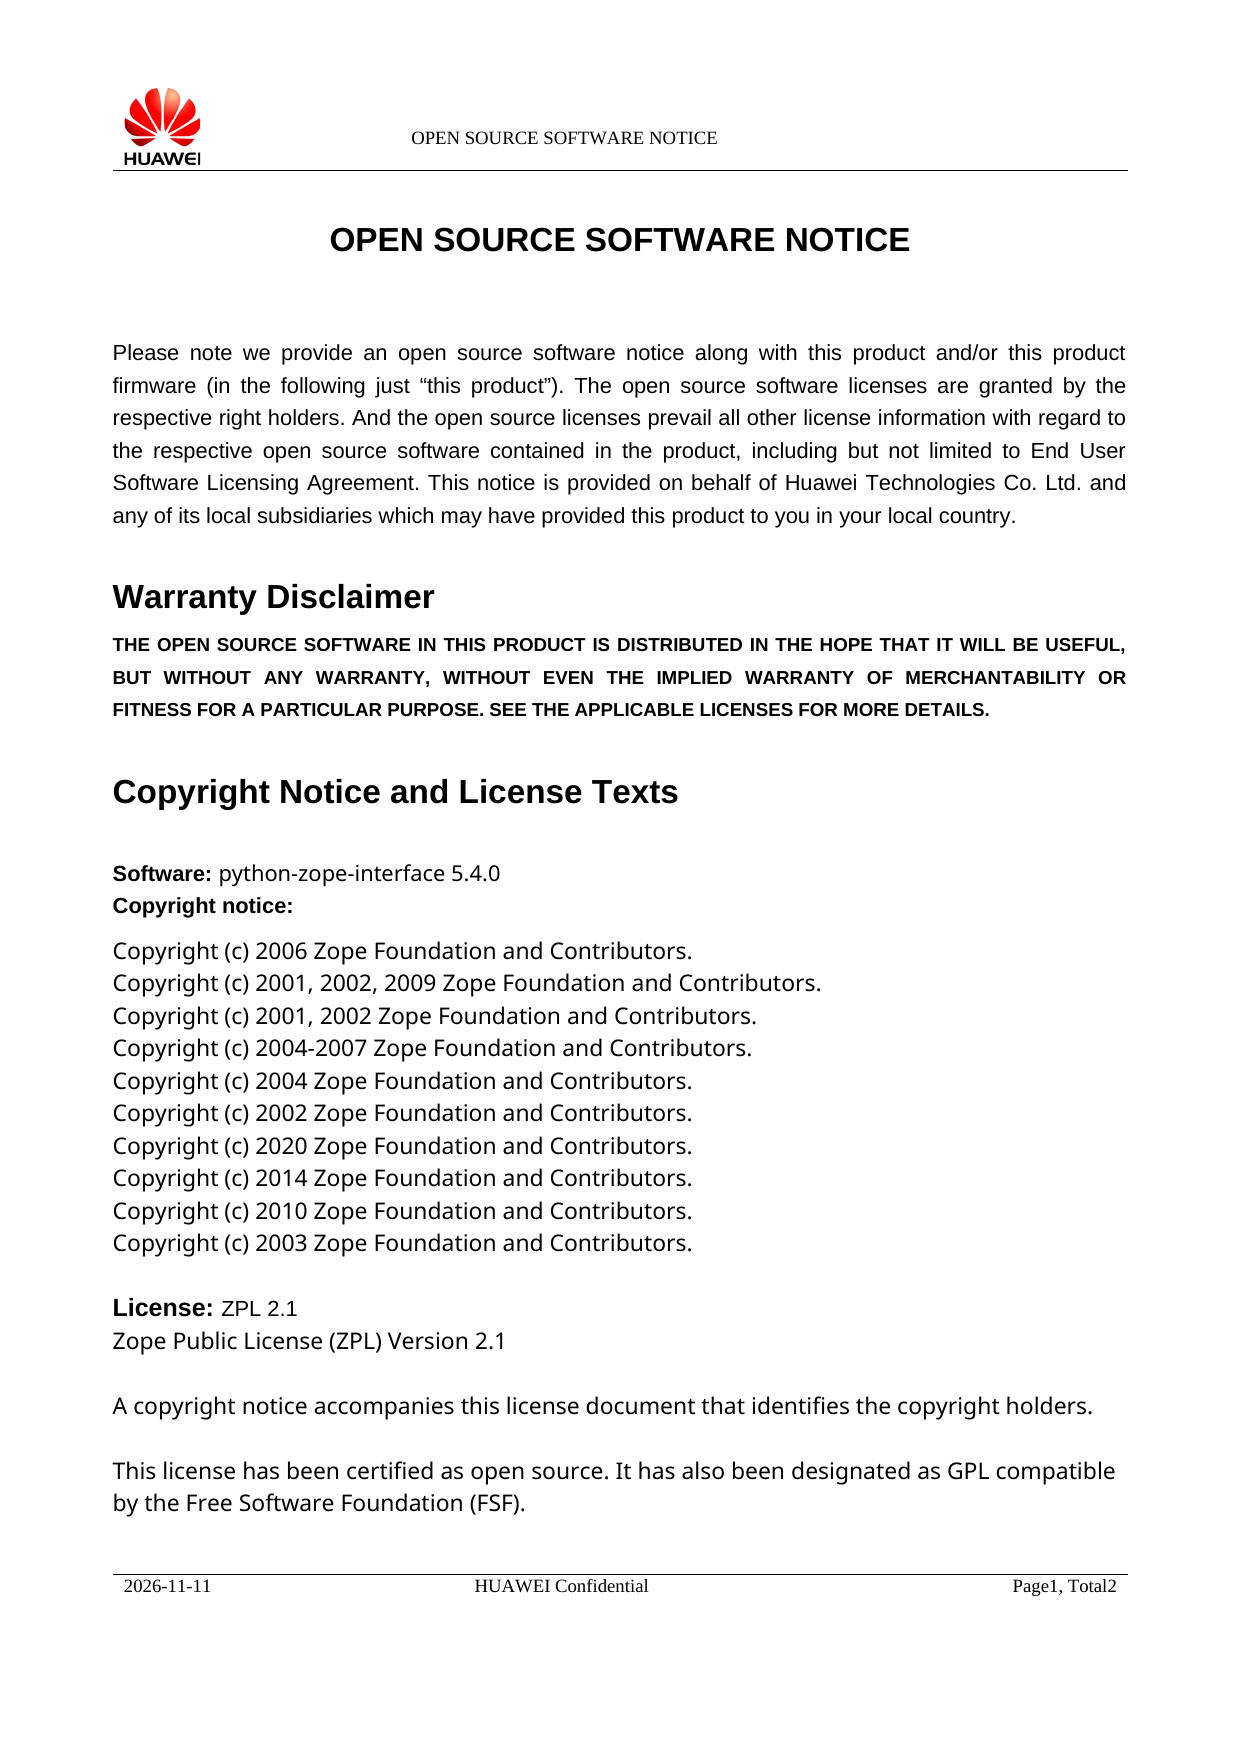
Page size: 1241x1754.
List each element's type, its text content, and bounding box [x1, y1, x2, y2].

text This license has been certified as open source. It has also been designated as GPL compatible by the Free Software Foundation (FSF). [112, 1454, 1128, 1519]
text Zope Public License (ZPL) Version 2.1 [112, 1324, 1128, 1356]
text OPEN SOURCE SOFTWARE NOTICE [112, 206, 1128, 271]
text License: ZPL 2.1 [112, 1291, 1128, 1324]
picture [124, 88, 201, 165]
text Warranty Disclaimer [112, 564, 1128, 629]
text A copyright notice accompanies this license document that identifies the copyright holders. [112, 1389, 1128, 1421]
title Software: python-zope-interface 5.4.0 [112, 856, 1128, 889]
text The open source software in this product is distributed in the hope that it will be useful, but WITHOUT ANY WARRANTY, without even the implied warranty of MERCHANTABILITY or FITNESS FOR A PARTICULAR PURPOSE. See the applicable licenses for more details. [112, 629, 1128, 726]
text Please note we provide an open source software notice along with this product and/or this product firmware (in the following just “this product”). The open source software licenses are granted by the respective right holders. And the open source licenses prevail all other license information with regard to the respective open source software contained in the product, including but not limited to End User Software Licensing Agreement. This notice is provided on behalf of Huawei Technologies Co. Ltd. and any of its local subsidiaries which may have provided this product to you in your local country. [112, 336, 1128, 531]
text Copyright notice: [112, 889, 1128, 921]
text Copyright (c) 2006 Zope Foundation and Contributors. Copyright (c) 2001, 2002, 2009 Zope Foundation and Contributors. Copyright (c) 2001, 2002 Zope Foundation and Contributors. Copyright (c) 2004-2007 Zope Foundation and Contributors. Copyright (c) 2004 Zope Foundation and Contributors. Copyright (c) 2002 Zope Foundation and Contributors. Copyright (c) 2020 Zope Foundation and Contributors. Copyright (c) 2014 Zope Foundation and Contributors. Copyright (c) 2010 Zope Foundation and Contributors. Copyright (c) 2003 Zope Foundation and Contributors. [112, 934, 1128, 1291]
text Copyright Notice and License Texts [112, 759, 1128, 824]
